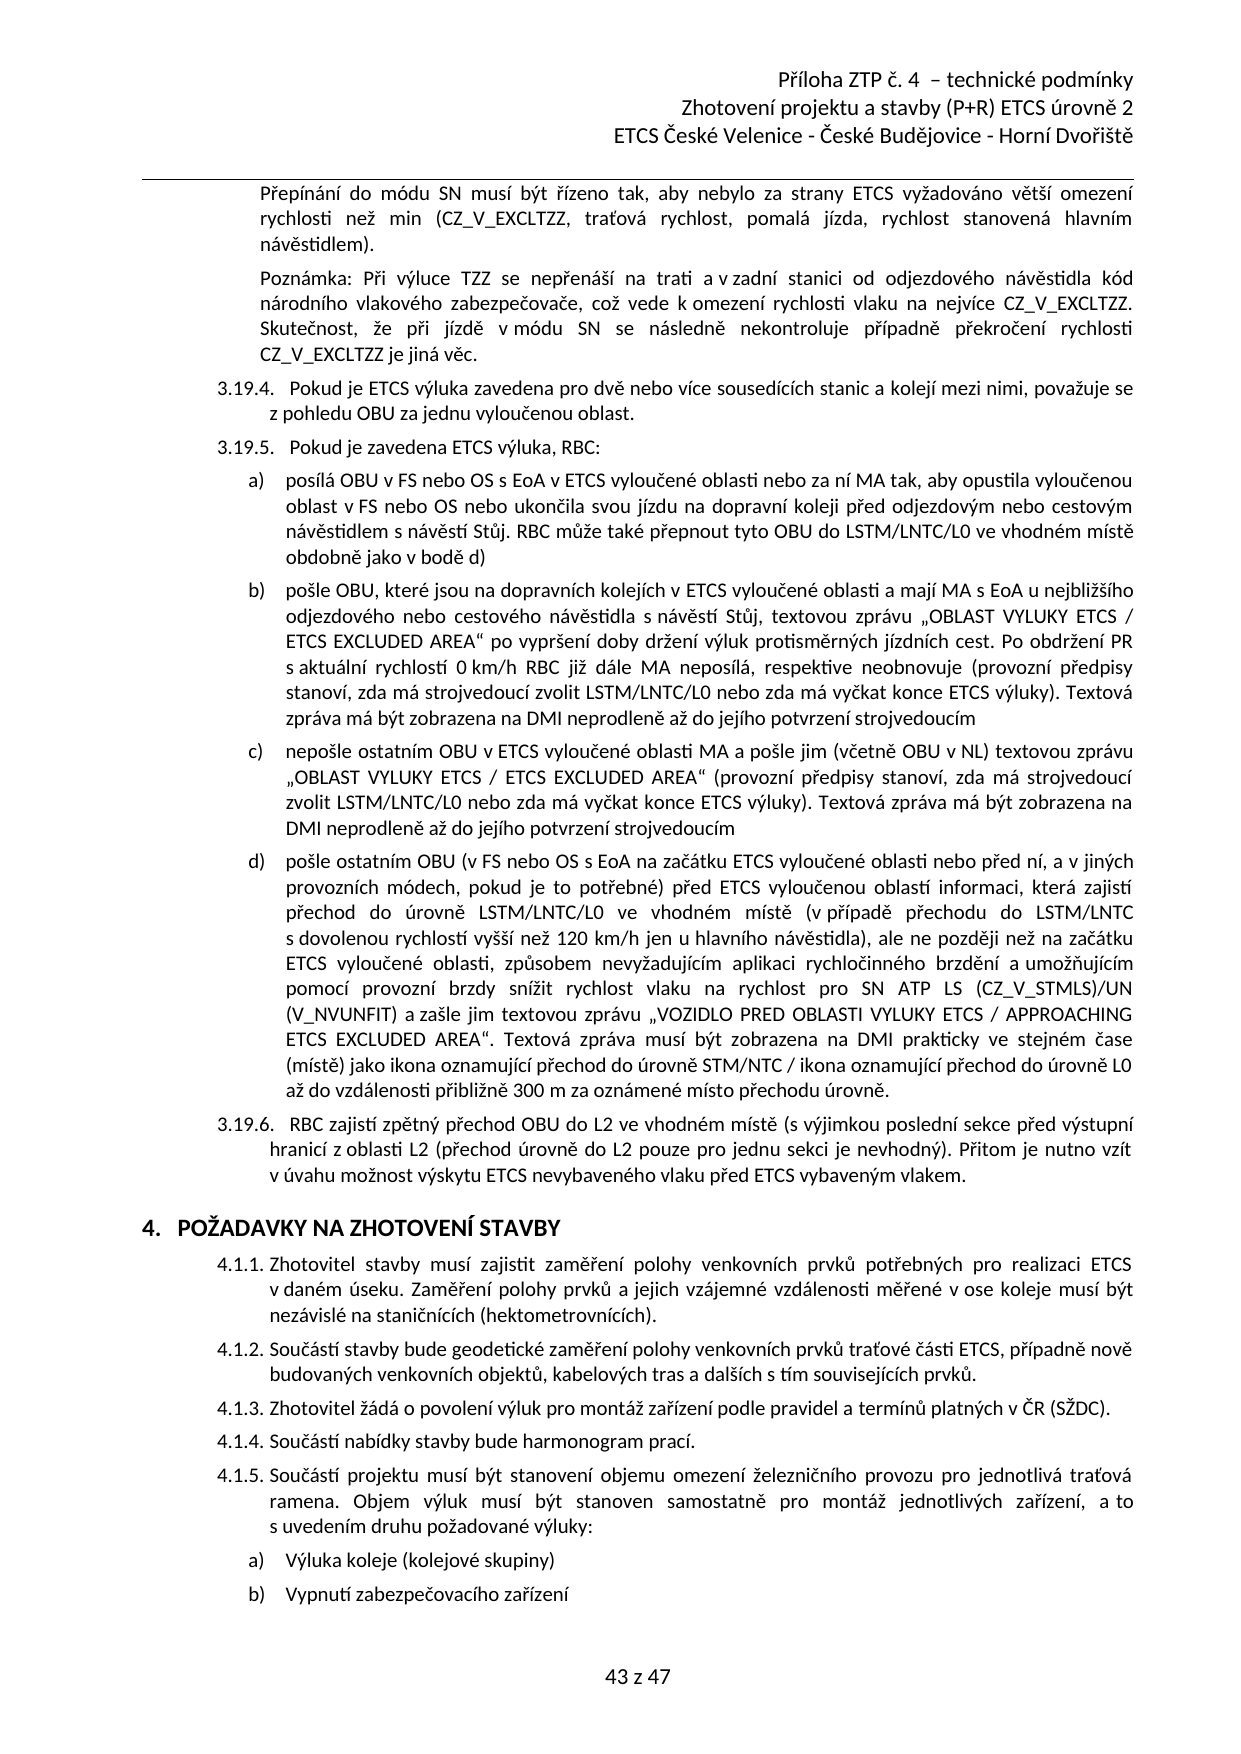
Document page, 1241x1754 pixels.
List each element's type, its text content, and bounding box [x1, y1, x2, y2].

text Pokud je ETCS výluka zavedena pro dvě nebo více sousedících stanic a kolejí mezi nimi, považuje se z pohledu OBU za jednu vyloučenou oblast. [217, 375, 1134, 426]
list posílá OBU v FS nebo OS s EoA v ETCS vyloučené oblasti nebo za ní MA tak, aby opustila vyloučenou oblast v FS nebo OS nebo ukončila svou jízdu na dopravní koleji před odjezdovým nebo cestovým návěstidlem s návěstí Stůj. RBC může také přepnout tyto OBU do LSTM/LNTC/L0 ve vhodném místě obdobně jako v bodě d) [248, 468, 1134, 569]
list Výluka koleje (kolejové skupiny) [248, 1547, 1134, 1572]
text Součástí projektu musí být stanovení objemu omezení železničního provozu pro jednotlivá traťová ramena. Objem výluk musí být stanoven samostatně pro montáž jednotlivých zařízení, a to s uvedením druhu požadované výluky: [217, 1462, 1134, 1539]
text nepošle ostatním OBU v ETCS vyloučené oblasti MA a pošle jim (včetně OBU v NL) textovou zprávu „OBLAST VYLUKY ETCS / ETCS EXCLUDED AREA“ (provozní předpisy stanoví, zda má strojvedoucí zvolit LSTM/LNTC/L0 nebo zda má vyčkat konce ETCS výluky). Textová zpráva má být zobrazena na DMI neprodleně až do jejího potvrzení strojvedoucím [248, 738, 1134, 840]
text Zhotovitel žádá o povolení výluk pro montáž zařízení podle pravidel a termínů platných v ČR (SŽDC). [217, 1395, 1134, 1420]
list Poznámka: Při výluce TZZ se nepřenáší na trati a v zadní stanici od odjezdového návěstidla kód národního vlakového zabezpečovače, což vede k omezení rychlosti vlaku na nejvíce CZ_V_EXCLTZZ. Skutečnost, že při jízdě v módu SN se následně nekontroluje případně překročení rychlosti CZ_V_EXCLTZZ je jiná věc. [260, 265, 1134, 366]
text pošle OBU, které jsou na dopravních kolejích v ETCS vyloučené oblasti a mají MA s EoA u nejbližšího odjezdového nebo cestového návěstidla s návěstí Stůj, textovou zprávu „OBLAST VYLUKY ETCS / ETCS EXCLUDED AREA“ po vypršení doby držení výluk protisměrných jízdních cest. Po obdržení PR s aktuální rychlostí 0 km/h RBC již dále MA neposílá, respektive neobnovuje (provozní předpisy stanoví, zda má strojvedoucí zvolit LSTM/LNTC/L0 nebo zda má vyčkat konce ETCS výluky). Textová zpráva má být zobrazena na DMI neprodleně až do jejího potvrzení strojvedoucím [248, 578, 1134, 730]
text RBC zajistí zpětný přechod OBU do L2 ve vhodném místě (s výjimkou poslední sekce před výstupní hranicí z oblasti L2 (přechod úrovně do L2 pouze pro jednu sekci je nevhodný). Přitom je nutno vzít v úvahu možnost výskytu ETCS nevybaveného vlaku před ETCS vybaveným vlakem. [217, 1111, 1134, 1187]
text Zhotovitel stavby musí zajistit zaměření polohy venkovních prvků potřebných pro realizaci ETCS v daném úseku. Zaměření polohy prvků a jejich vzájemné vzdálenosti měřené v ose koleje musí být nezávislé na staničnících (hektometrovnících). [217, 1251, 1134, 1327]
text Součástí nabídky stavby bude harmonogram prací. [217, 1429, 1134, 1454]
text pošle ostatním OBU (v FS nebo OS s EoA na začátku ETCS vyloučené oblasti nebo před ní, a v jiných provozních módech, pokud je to potřebné) před ETCS vyloučenou oblastí informaci, která zajistí přechod do úrovně LSTM/LNTC/L0 ve vhodném místě (v případě přechodu do LSTM/LNTC s dovolenou rychlostí vyšší než 120 km/h jen u hlavního návěstidla), ale ne později než na začátku ETCS vyloučené oblasti, způsobem nevyžadujícím aplikaci rychločinného brzdění a umožňujícím pomocí provozní brzdy snížit rychlost vlaku na rychlost pro SN ATP LS (CZ_V_STMLS)/UN (V_NVUNFIT) a zašle jim textovou zprávu „VOZIDLO PRED OBLASTI VYLUKY ETCS / APPROACHING ETCS EXCLUDED AREA“. Textová zpráva musí být zobrazena na DMI prakticky ve stejném čase (místě) jako ikona oznamující přechod do úrovně STM/NTC / ikona oznamující přechod do úrovně L0 až do vzdálenosti přibližně 300 m za oznámené místo přechodu úrovně. [248, 848, 1134, 1103]
text Pokud je zavedena ETCS výluka, RBC: [217, 434, 1134, 459]
text Součástí stavby bude geodetické zaměření polohy venkovních prvků traťové části ETCS, případně nově budovaných venkovních objektů, kabelových tras a dalších s tím souvisejících prvků. [217, 1336, 1134, 1387]
text Vypnutí zabezpečovacího zařízení [248, 1581, 1134, 1606]
text Požadavky na ZHOTOVENÍ STAVBY [142, 1212, 1134, 1243]
list Přepínání do módu SN musí být řízeno tak, aby nebylo za strany ETCS vyžadováno větší omezení rychlosti než min (CZ_V_EXCLTZZ, traťová rychlost, pomalá jízda, rychlost stanovená hlavním návěstidlem). [260, 180, 1134, 256]
